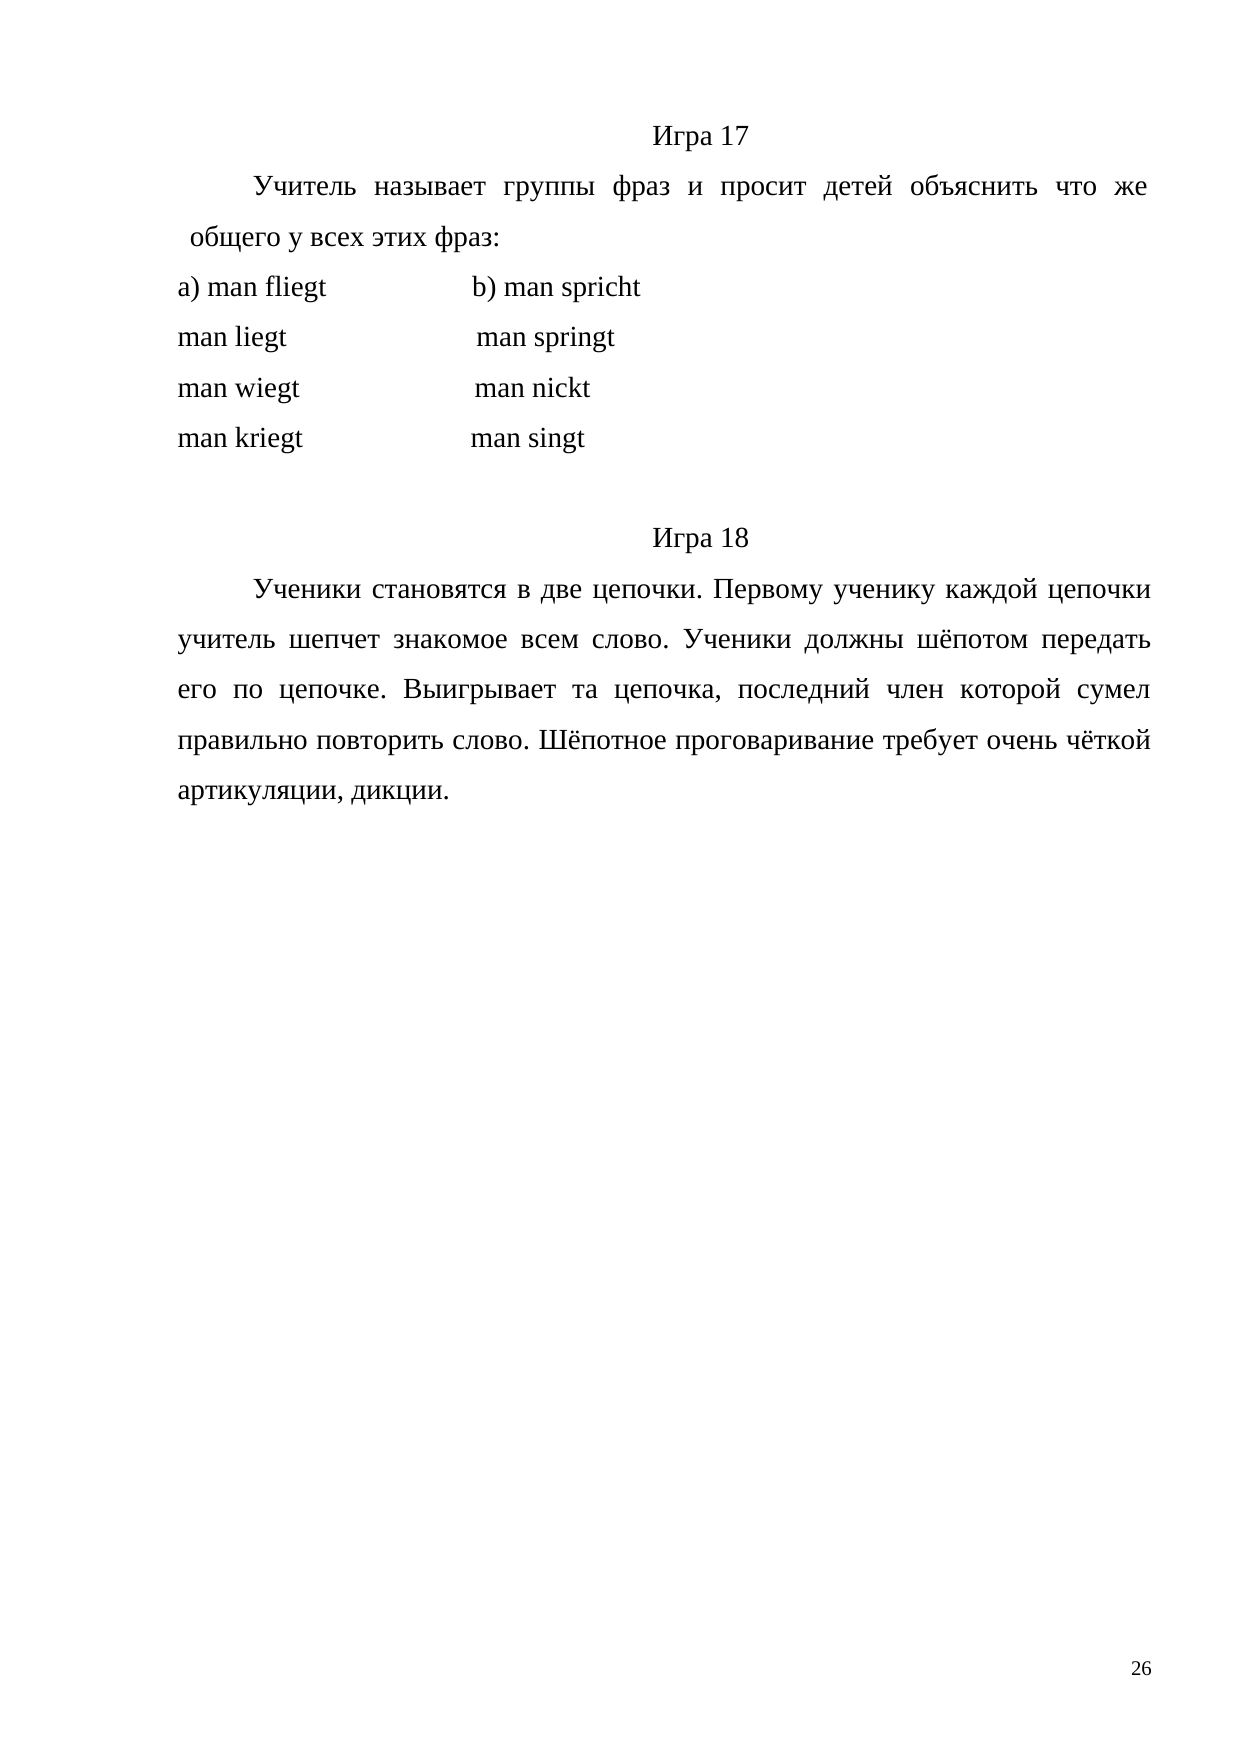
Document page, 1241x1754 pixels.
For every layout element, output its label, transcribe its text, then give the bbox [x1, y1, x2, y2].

text man wiegt man nickt [177, 370, 1152, 403]
text man liegt man springt [177, 319, 1152, 353]
text man kriegt man singt [177, 420, 1152, 453]
text Игра 18 [189, 521, 1149, 554]
text a) man fliegt b) man spricht [177, 269, 1152, 303]
text Учитель называет группы фраз и просит детей объяснить что же общего у всех этих фраз: [189, 168, 1149, 252]
text Ученики становятся в две цепочки. Первому ученику каждой цепочки учитель шепчет знакомое всем слово. Ученики должны шёпотом передать его по цепочке. Выигрывает та цепочка, последний член которой сумел правильно повторить слово. Шёпотное проговаривание требует очень чёткой артикуляции, дикции. [177, 571, 1152, 806]
text Игра 17 [189, 118, 1149, 152]
